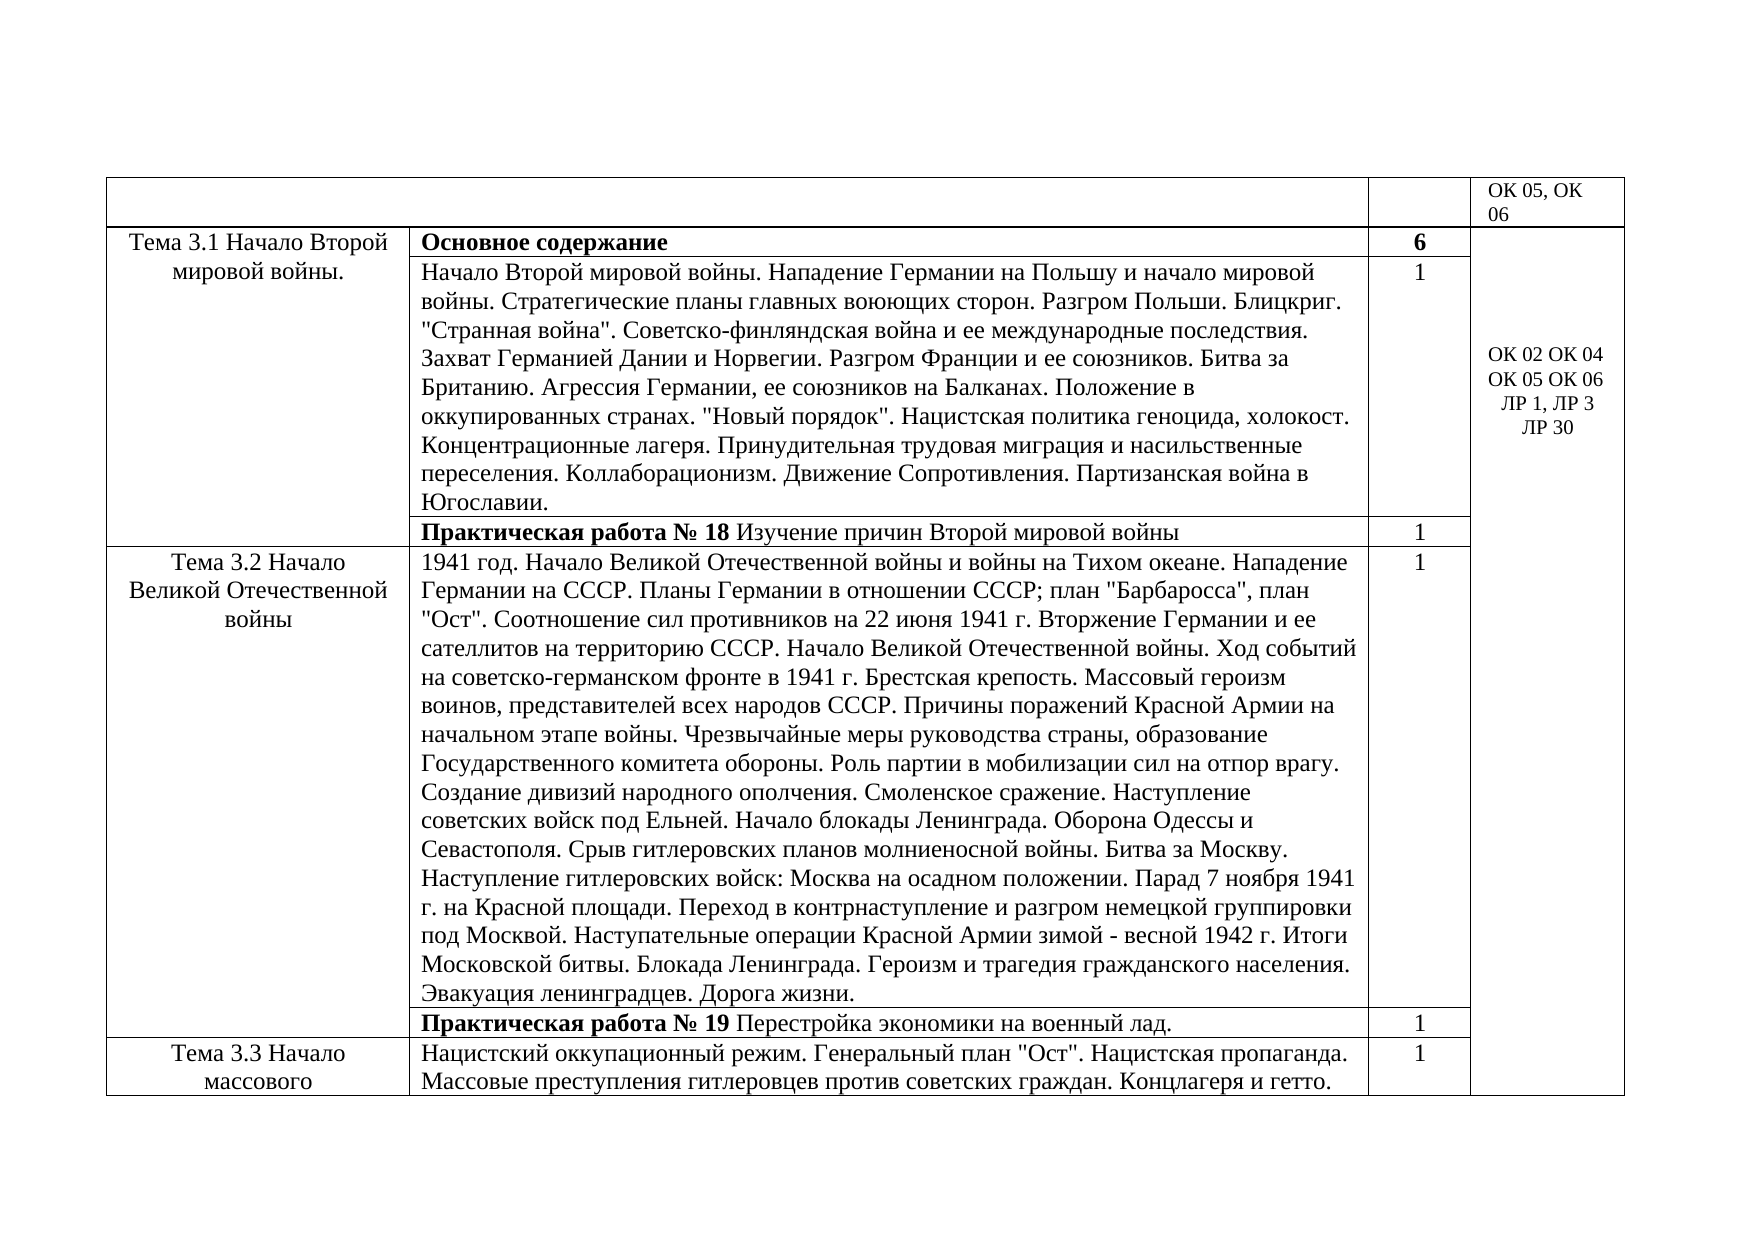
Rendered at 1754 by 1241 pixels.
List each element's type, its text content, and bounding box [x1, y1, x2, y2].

table_cell Начало Второй мировой войны. Нападение Германии на Польшу и начало мировой войны. Стратегические планы главных воюющих сторон. Разгром Польши. Блицкриг. "Странная война". Советско-финляндская война и ее международные последствия. Захват Германией Дании и Норвегии. Разгром Франции и ее союзников. Битва за Британию. Агрессия Германии, ее союзников на Балканах. Положение в оккупированных странах. "Новый порядок". Нацистская политика геноцида, холокост. Концентрационные лагеря. Принудительная трудовая миграция и насильственные переселения. Коллаборационизм. Движение Сопротивления. Партизанская война в Югославии. [410, 257, 1368, 516]
table_cell Практическая работа № 18 Изучение причин Второй мировой войны [410, 517, 1368, 546]
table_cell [107, 178, 1368, 226]
table_cell 1 [1369, 517, 1470, 546]
table_cell ОК 02 ОК 04 ОК 05 ОК 06 ЛР 1, ЛР 3 ЛР 30 [1471, 228, 1624, 1095]
table_cell Практическая работа № 19 Перестройка экономики на военный лад. [410, 1008, 1368, 1037]
table_cell Тема 3.2 Начало Великой Отечественной войны [107, 547, 409, 1037]
table_cell 1 [1369, 547, 1470, 1007]
table_cell 1 [1369, 1038, 1470, 1095]
table_cell Тема 3.1 Начало Второй мировой войны. [107, 228, 409, 546]
table_cell 6 [1369, 228, 1470, 256]
table_cell 1941 год. Начало Великой Отечественной войны и войны на Тихом океане. Нападение Германии на СССР. Планы Германии в отношении СССР; план "Барбаросса", план "Ост". Соотношение сил противников на 22 июня 1941 г. Вторжение Германии и ее сателлитов на территорию СССР. Начало Великой Отечественной войны. Ход событий на советско-германском фронте в 1941 г. Брестская крепость. Массовый героизм воинов, представителей всех народов СССР. Причины поражений Красной Армии на начальном этапе войны. Чрезвычайные меры руководства страны, образование Государственного комитета обороны. Роль партии в мобилизации сил на отпор врагу. Создание дивизий народного ополчения. Смоленское сражение. Наступление советских войск под Ельней. Начало блокады Ленинграда. Оборона Одессы и Севастополя. Срыв гитлеровских планов молниеносной войны. Битва за Москву. Наступление гитлеровских войск: Москва на осадном положении. Парад 7 ноября 1941 г. на Красной площади. Переход в контрнаступление и разгром немецкой группировки под Москвой. Наступательные операции Красной Армии зимой - весной 1942 г. Итоги Московской битвы. Блокада Ленинграда. Героизм и трагедия гражданского населения. Эвакуация ленинградцев. Дорога жизни. [410, 547, 1368, 1007]
table_cell 1 [1369, 257, 1470, 516]
table_cell Основное содержание [410, 228, 1368, 256]
table_cell 1 [1369, 1008, 1470, 1037]
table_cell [410, 1038, 1368, 1095]
table_cell 18 [1369, 178, 1470, 226]
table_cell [107, 1038, 409, 1095]
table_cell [1471, 178, 1624, 226]
